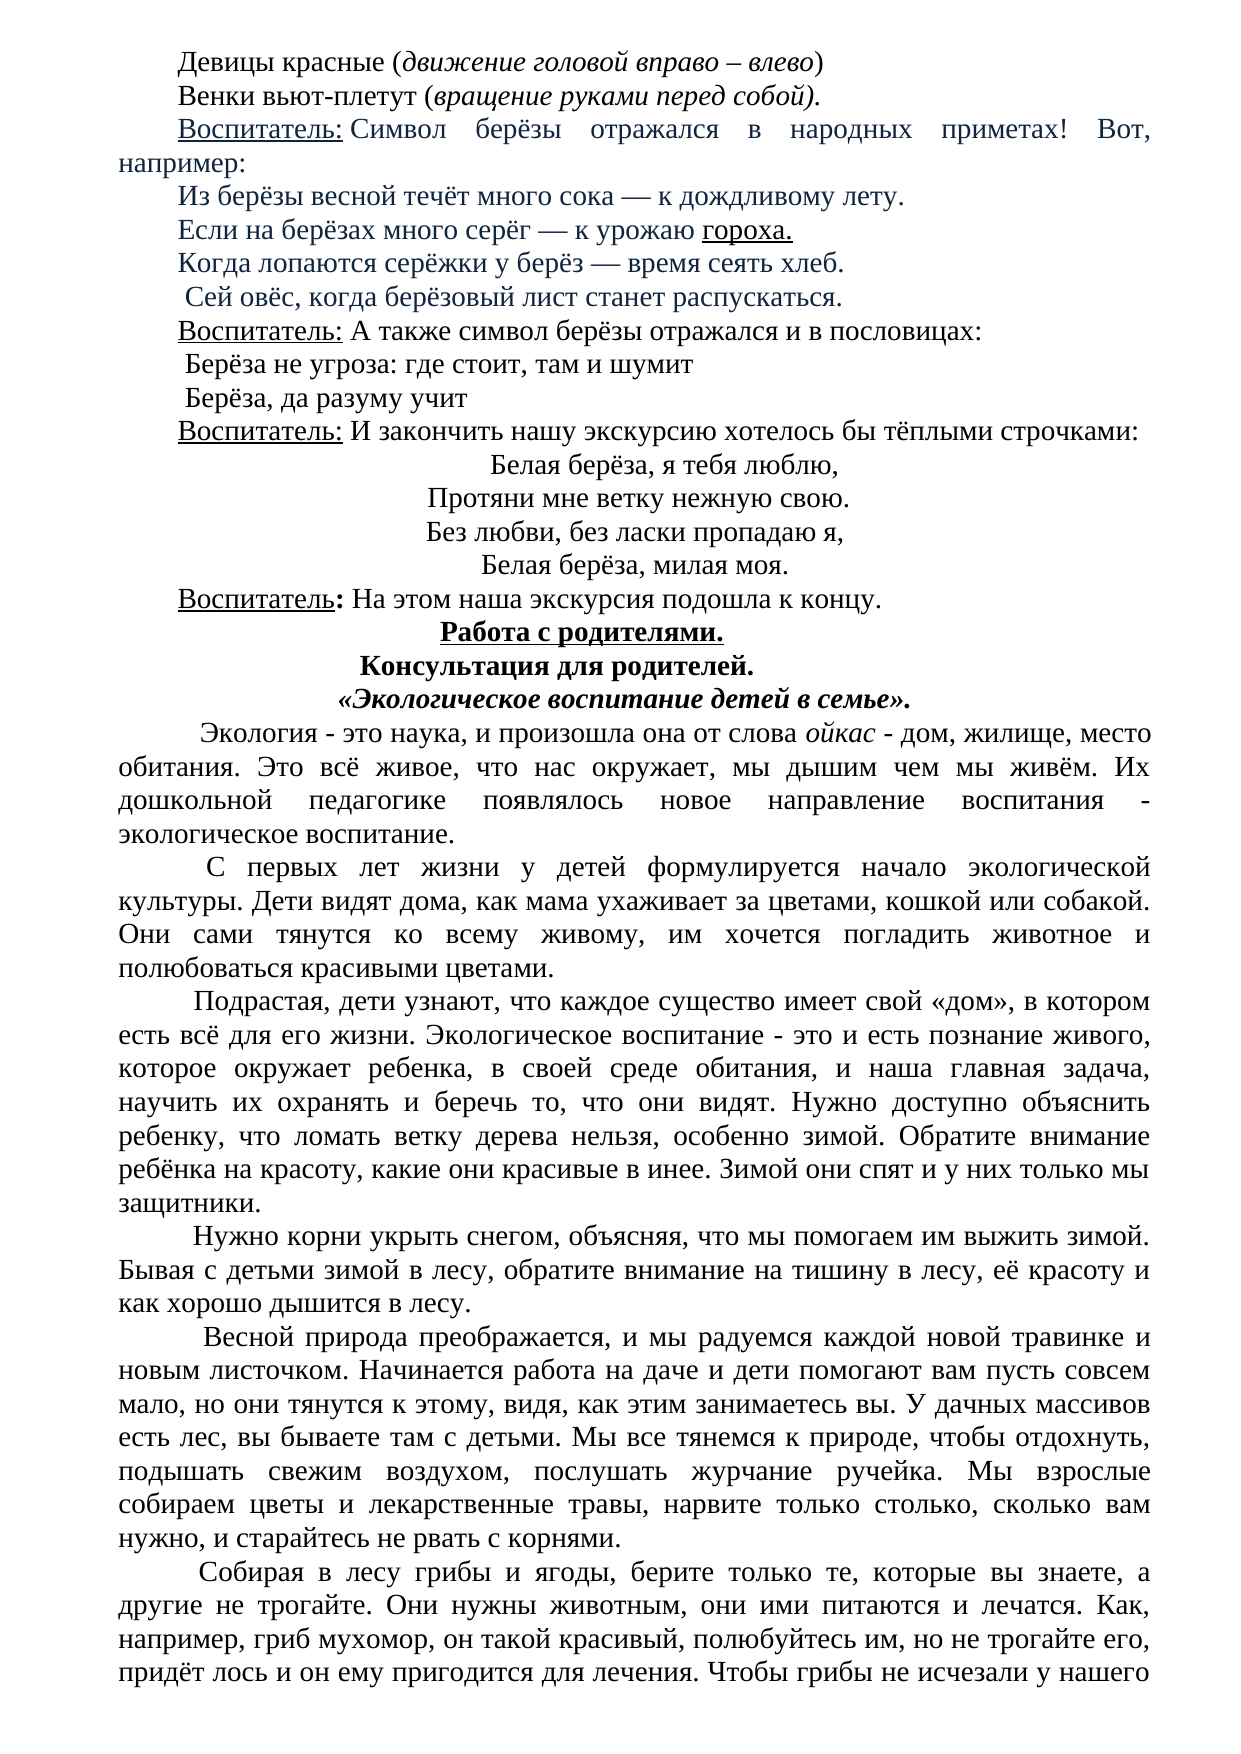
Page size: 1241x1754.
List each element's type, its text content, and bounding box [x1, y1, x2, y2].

text Берёза, да разуму учит [118, 380, 1152, 413]
text Берёза не угроза: где стоит, там и шумит [118, 346, 1152, 380]
text Из берёзы весной течёт много сока — к дождливому лету. [118, 178, 1152, 212]
text Воспитатель: На этом наша экскурсия подошла к концу. [118, 581, 1152, 614]
text Если на берёзах много серёг — к урожаю гороха. [118, 212, 1152, 246]
text Венки вьют-плетут (вращение руками перед собой). [118, 78, 1152, 111]
text Нужно корни укрыть снегом, объясняя, что мы помогаем им выжить зимой. Бывая с детьми зимой в лесу, обратите внимание на тишину в лесу, её красоту и как хорошо дышится в лесу. [118, 1218, 1152, 1319]
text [118, 1554, 1152, 1688]
text Воспитатель: Символ берёзы отражался в народных приметах! Вот, например: [118, 111, 1152, 178]
text Белая берёза, я тебя люблю, Протяни мне ветку нежную свою. Без любви, без ласки пропадаю я, Белая берёза, милая моя. [118, 447, 1152, 581]
text С первых лет жизни у детей формулируется начало экологической культуры. Дети видят дома, как мама ухаживает за цветами, кошкой или собакой. Они сами тянутся ко всему живому, им хочется погладить животное и полюбоваться красивыми цветами. [118, 849, 1152, 983]
text Весной природа преображается, и мы радуемся каждой новой травинке и новым листочком. Начинается работа на даче и дети помогают вам пусть совсем мало, но они тянутся к этому, видя, как этим занимаетесь вы. У дачных массивов есть лес, вы бываете там с детьми. Мы все тянемся к природе, чтобы отдохнуть, подышать свежим воздухом, послушать журчание ручейка. Мы взрослые собираем цветы и лекарственные травы, нарвите только столько, сколько вам нужно, и старайтесь не рвать с корнями. [118, 1319, 1152, 1554]
text Воспитатель: А также символ берёзы отражался и в пословицах: [118, 313, 1152, 346]
text Сей овёс, когда берёзовый лист станет распускаться. [118, 279, 1152, 313]
text Работа с родителями. [118, 614, 1152, 648]
text Когда лопаются серёжки у берёз — время сеять хлеб. [118, 246, 1152, 279]
text Экология - это наука, и произошла она от слова ойкас - дом, жилище, место обитания. Это всё живое, что нас окружает, мы дышим чем мы живём. Их дошкольной педагогике появлялось новое направление воспитания - экологическое воспитание. [118, 715, 1152, 849]
text Консультация для родителей. [118, 648, 1152, 682]
text Девицы красные (движение головой вправо – влево) [118, 44, 1152, 78]
text Воспитатель: И закончить нашу экскурсию хотелось бы тёплыми строчками: [118, 413, 1152, 447]
text Подрастая, дети узнают, что каждое существо имеет свой «дом», в котором есть всё для его жизни. Экологическое воспитание - это и есть познание живого, которое окружает ребенка, в своей среде обитания, и наша главная задача, научить их охранять и беречь то, что они видят. Нужно доступно объяснить ребенку, что ломать ветку дерева нельзя, особенно зимой. Обратите внимание ребёнка на красоту, какие они красивые в инее. Зимой они спят и у них только мы защитники. [118, 983, 1152, 1218]
text «Экологическое воспитание детей в семье». [118, 682, 1152, 715]
